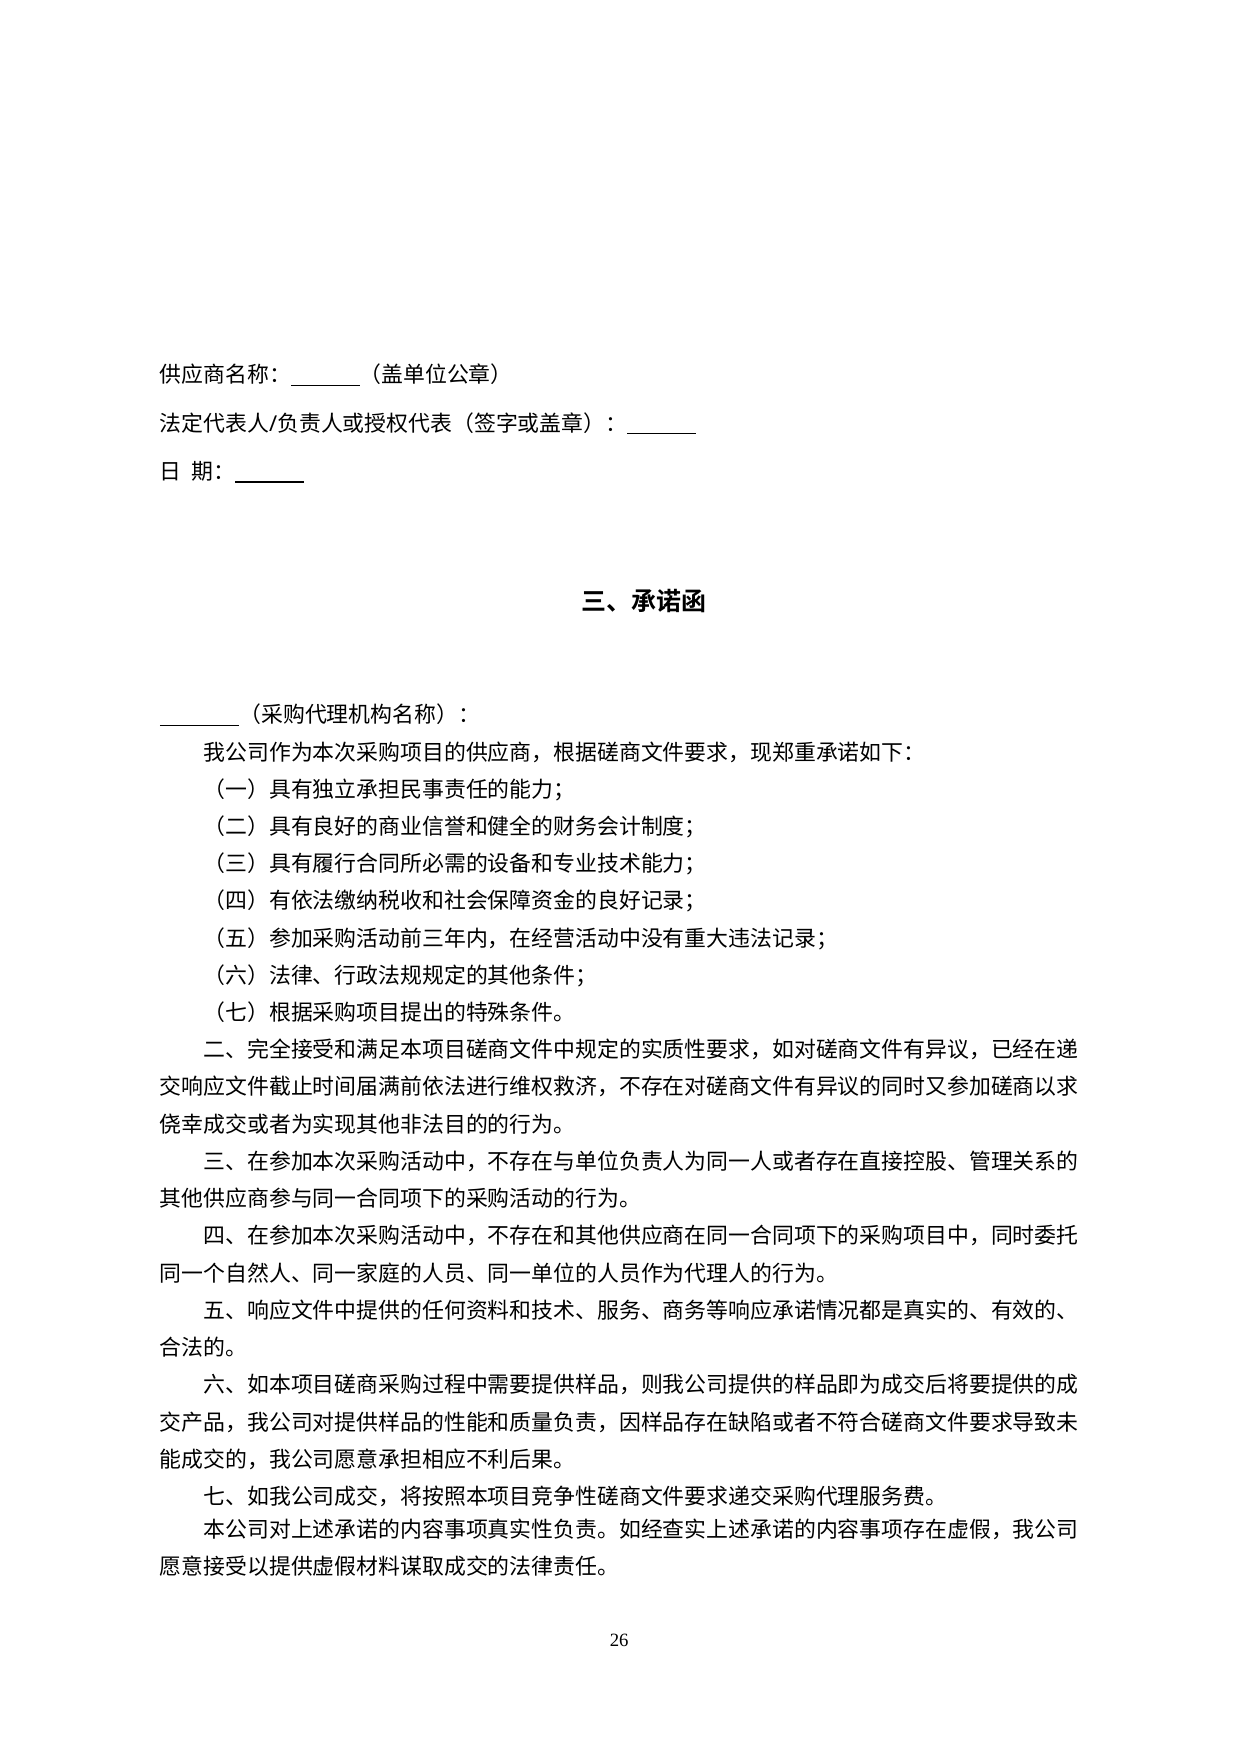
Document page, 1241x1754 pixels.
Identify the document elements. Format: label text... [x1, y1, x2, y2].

text （五）参加采购活动前三年内，在经营活动中没有重大违法记录； [159, 920, 1078, 953]
text （七）根据采购项目提出的特殊条件。 [159, 994, 1078, 1027]
text 我公司作为本次采购项目的供应商，根据磋商文件要求，现郑重承诺如下： [159, 734, 1078, 767]
text （采购代理机构名称）： [159, 697, 1078, 729]
text （一）具有独立承担民事责任的能力； [159, 771, 1078, 804]
text 六、如本项目磋商采购过程中需要提供样品，则我公司提供的样品即为成交后将要提供的成交产品，我公司对提供样品的性能和质量负责，因样品存在缺陷或者不符合磋商文件要求导致未能成交的，我公司愿意承担相应不利后果。 [159, 1367, 1078, 1474]
text 四、在参加本次采购活动中，不存在和其他供应商在同一合同项下的采购项目中，同时委托同一个自然人、同一家庭的人员、同一单位的人员作为代理人的行为。 [159, 1218, 1078, 1288]
text 七、如我公司成交，将按照本项目竞争性磋商文件要求递交采购代理服务费。 [159, 1479, 1078, 1511]
text （四）有依法缴纳税收和社会保障资金的良好记录； [159, 883, 1078, 915]
text 二、完全接受和满足本项目磋商文件中规定的实质性要求，如对磋商文件有异议，已经在递交响应文件截止时间届满前依法进行维权救济，不存在对磋商文件有异议的同时又参加磋商以求侥幸成交或者为实现其他非法目的的行为。 [159, 1032, 1078, 1139]
text 三、在参加本次采购活动中，不存在与单位负责人为同一人或者存在直接控股、管理关系的其他供应商参与同一合同项下的采购活动的行为。 [159, 1143, 1078, 1213]
text 三、承诺函 [159, 567, 1078, 632]
text 五、响应文件中提供的任何资料和技术、服务、商务等响应承诺情况都是真实的、有效的、合法的。 [159, 1292, 1078, 1362]
text （六）法律、行政法规规定的其他条件； [159, 957, 1078, 990]
text 日 期： [159, 454, 1078, 486]
text 本公司对上述承诺的内容事项真实性负责。如经查实上述承诺的内容事项存在虚假，我公司愿意接受以提供虚假材料谋取成交的法律责任。 [159, 1511, 1078, 1581]
text 法定代表人/负责人或授权代表（签字或盖章）： [159, 405, 1078, 438]
text （二）具有良好的商业信誉和健全的财务会计制度； [159, 808, 1078, 841]
text 供应商名称： （盖单位公章） [159, 357, 1078, 389]
text （三）具有履行合同所必需的设备和专业技术能力； [159, 846, 1078, 878]
